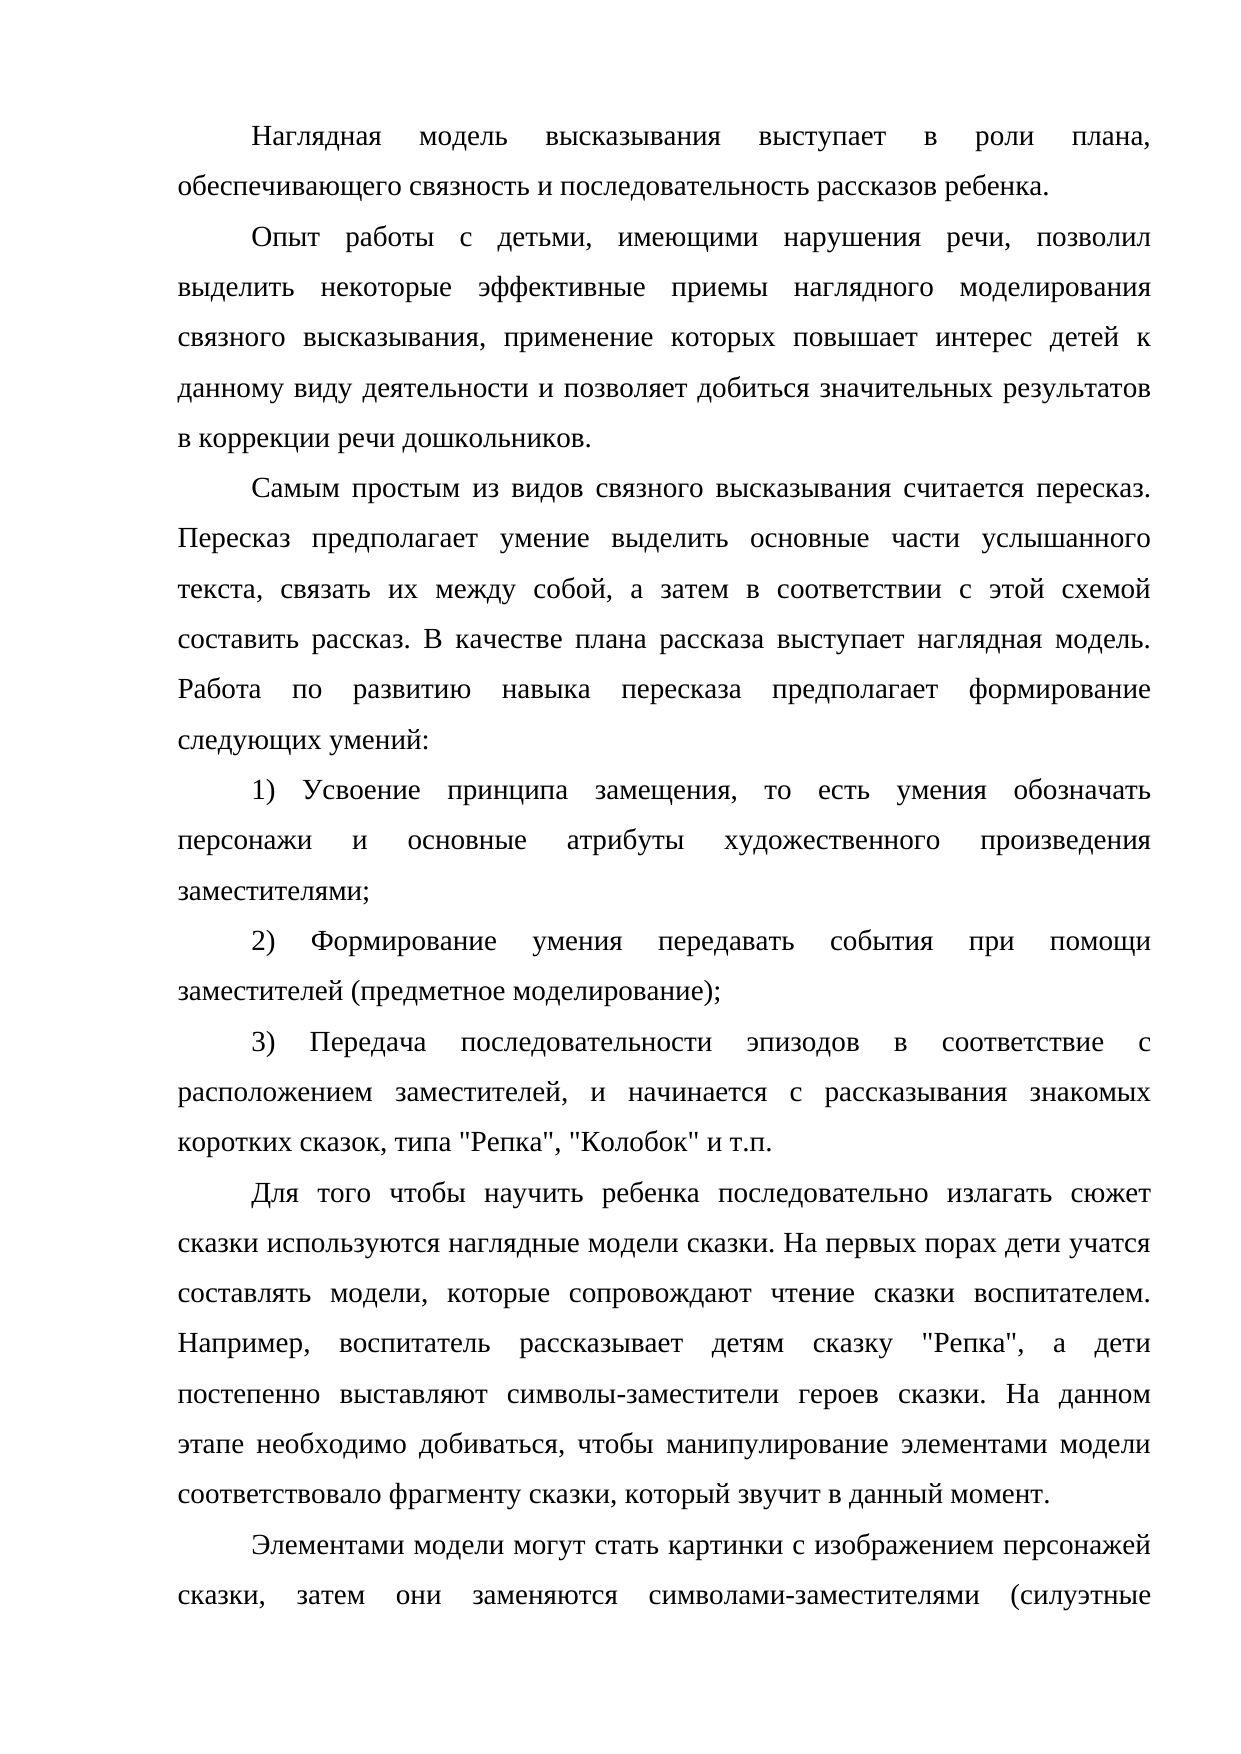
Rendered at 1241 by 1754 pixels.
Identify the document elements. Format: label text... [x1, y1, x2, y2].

text Наглядная модель высказывания выступает в роли плана, обеспечивающего связность и последовательность рассказов ребенка. [177, 118, 1152, 202]
text 1) Усвоение принципа замещения, то есть умения обозначать персонажи и основные атрибуты художественного произведения заместителями; [177, 772, 1152, 906]
text Для того чтобы научить ребенка последовательно излагать сюжет сказки используются наглядные модели сказки. На первых порах дети учатся составлять модели, которые сопровождают чтение сказки воспитателем. Например, воспитатель рассказывает детям сказку "Репка", а дети постепенно выставляют символы-заместители героев сказки. На данном этапе необходимо добиваться, чтобы манипулирование элементами модели соответствовало фрагменту сказки, который звучит в данный момент. [177, 1175, 1152, 1510]
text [177, 1527, 1152, 1611]
text 2) Формирование умения передавать события при помощи заместителей (предметное моделирование); [177, 923, 1152, 1007]
text Самым простым из видов связного высказывания считается пересказ. Пересказ предполагает умение выделить основные части услышанного текста, связать их между собой, а затем в соответствии с этой схемой составить рассказ. В качестве плана рассказа выступает наглядная модель. Работа по развитию навыка пересказа предполагает формирование следующих умений: [177, 470, 1152, 755]
text 3) Передача последовательности эпизодов в соответствие с расположением заместителей, и начинается с рассказывания знакомых коротких сказок, типа "Репка", "Колобок" и т.п. [177, 1024, 1152, 1158]
text Опыт работы с детьми, имеющими нарушения речи, позволил выделить некоторые эффективные приемы наглядного моделирования связного высказывания, применение которых повышает интерес детей к данному виду деятельности и позволяет добиться значительных результатов в коррекции речи дошкольников. [177, 219, 1152, 453]
